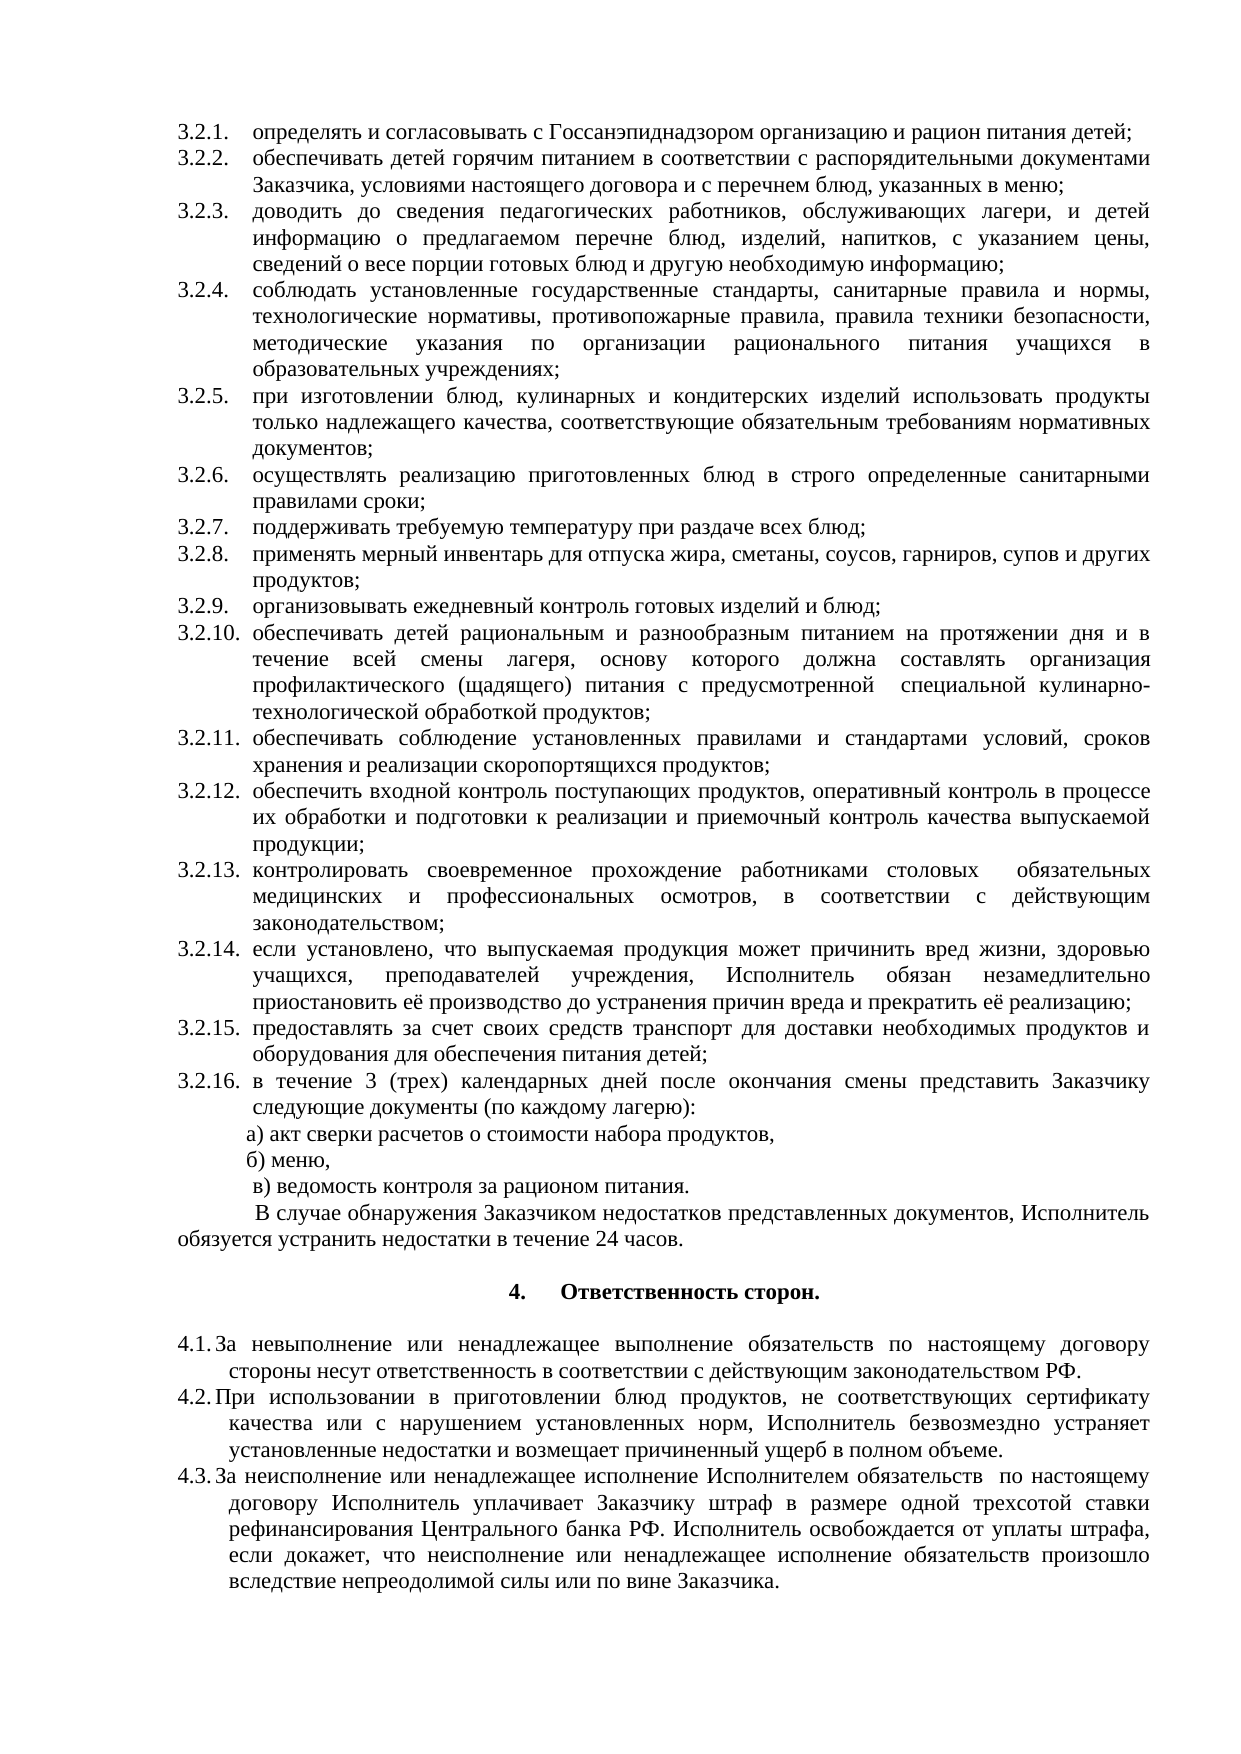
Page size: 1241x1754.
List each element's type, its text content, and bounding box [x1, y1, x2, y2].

list За невыполнение или ненадлежащее выполнение обязательств по настоящему договору стороны несут ответственность в соответствии с действующим законодательством РФ. [177, 1330, 1152, 1383]
list определять и согласовывать с Госсанэпиднадзором организацию и рацион питания детей; [177, 118, 1152, 144]
list За неисполнение или ненадлежащее исполнение Исполнителем обязательств по настоящему договору Исполнитель уплачивает Заказчику штраф в размере одной трехсотой ставки рефинансирования Центрального банка РФ. Исполнитель освобождается от уплаты штрафа, если докажет, что неисполнение или ненадлежащее исполнение обязательств произошло вследствие непреодолимой силы или по вине Заказчика. [177, 1462, 1152, 1594]
text в) ведомость контроля за рационом питания. [177, 1172, 1152, 1199]
text В случае обнаружения Заказчиком недостатков представленных документов, Исполнитель обязуется устранить недостатки в течение 24 часов. [177, 1199, 1152, 1251]
list доводить до сведения педагогических работников, обслуживающих лагери, и детей информацию о предлагаемом перечне блюд, изделий, напитков, с указанием цены, сведений о весе порции готовых блюд и другую необходимую информацию; [177, 197, 1152, 276]
list при изготовлении блюд, кулинарных и кондитерских изделий использовать продукты только надлежащего качества, соответствующие обязательным требованиям нормативных документов; [177, 382, 1152, 461]
list применять мерный инвентарь для отпуска жира, сметаны, соусов, гарниров, супов и других продуктов; [177, 540, 1152, 592]
list обеспечить входной контроль поступающих продуктов, оперативный контроль в процессе их обработки и подготовки к реализации и приемочный контроль качества выпускаемой продукции; [177, 777, 1152, 856]
text а) акт сверки расчетов о стоимости набора продуктов, [177, 1119, 1152, 1146]
list обеспечивать детей рациональным и разнообразным питанием на протяжении дня и в течение всей смены лагеря, основу которого должна составлять организация профилактического (щадящего) питания с предусмотренной специальной кулинарно-технологической обработкой продуктов; [177, 619, 1152, 724]
list Ответственность сторон. [177, 1278, 1152, 1304]
list обеспечивать соблюдение установленных правилами и стандартами условий, сроков хранения и реализации скоропортящихся продуктов; [177, 724, 1152, 777]
list поддерживать требуемую температуру при раздаче всех блюд; [177, 513, 1152, 540]
list обеспечивать детей горячим питанием в соответствии с распорядительными документами Заказчика, условиями настоящего договора и с перечнем блюд, указанных в меню; [177, 144, 1152, 197]
list При использовании в приготовлении блюд продуктов, не соответствующих сертификату качества или с нарушением установленных норм, Исполнитель безвозмездно устраняет установленные недостатки и возмещает причиненный ущерб в полном объеме. [177, 1383, 1152, 1462]
list осуществлять реализацию приготовленных блюд в строго определенные санитарными правилами сроки; [177, 461, 1152, 513]
list в течение 3 (трех) календарных дней после окончания смены представить Заказчику следующие документы (по каждому лагерю): [177, 1067, 1152, 1119]
list организовывать ежедневный контроль готовых изделий и блюд; [177, 592, 1152, 619]
list предоставлять за счет своих средств транспорт для доставки необходимых продуктов и оборудования для обеспечения питания детей; [177, 1014, 1152, 1067]
list если установлено, что выпускаемая продукция может причинить вред жизни, здоровью учащихся, преподавателей учреждения, Исполнитель обязан незамедлительно приостановить её производство до устранения причин вреда и прекратить её реализацию; [177, 935, 1152, 1014]
list контролировать своевременное прохождение работниками столовых обязательных медицинских и профессиональных осмотров, в соответствии с действующим законодательством; [177, 856, 1152, 935]
text б) меню, [177, 1146, 1152, 1172]
list соблюдать установленные государственные стандарты, санитарные правила и нормы, технологические нормативы, противопожарные правила, правила техники безопасности, методические указания по организации рационального питания учащихся в образовательных учреждениях; [177, 276, 1152, 382]
